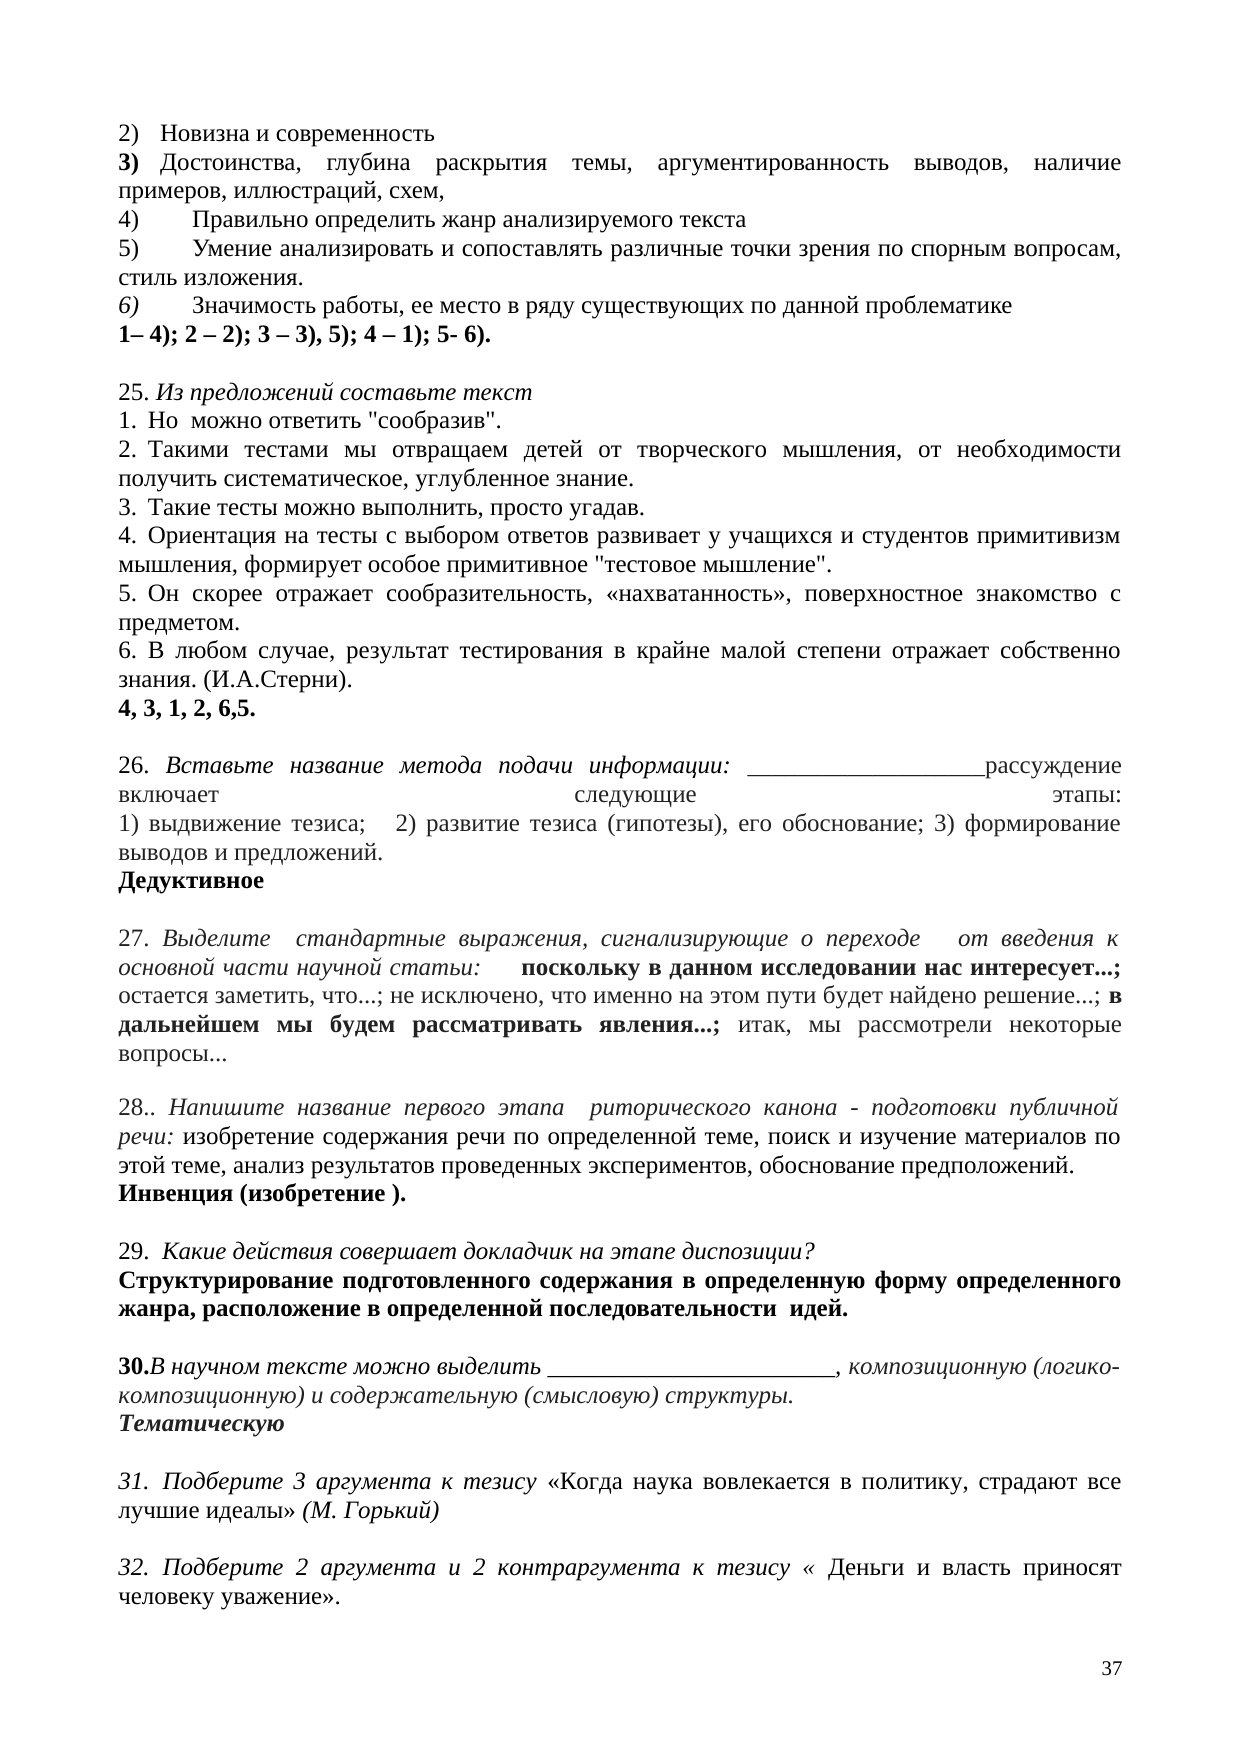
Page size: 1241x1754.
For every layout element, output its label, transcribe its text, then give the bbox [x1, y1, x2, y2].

text 4, 3, 1, 2, 6,5. [118, 693, 1122, 722]
list Подберите 2 аргумента и 2 контраргумента к тезису « Деньги и власть приносят человеку уважение». [118, 1552, 1122, 1610]
list Умение анализировать и сопоставлять различные точки зрения по спорным вопросам, стиль изложения. [118, 233, 1122, 291]
text 29. Какие действия совершает докладчик на этапе диспозиции? [118, 1236, 1122, 1265]
text Дедуктивное [118, 866, 1122, 894]
text 25. Из предложений составьте текст [118, 377, 1122, 406]
text 28.. Напишите название первого этапа риторического канона - подготовки публичной речи: изобретение содержания речи по определенной теме, поиск и изучение материалов по этой теме, анализ результатов проведенных экспериментов, обоснование предположений. [118, 1092, 1122, 1178]
text 26. Вставьте название метода подачи информации: ___________________рассуждение включает следующие этапы: 1) выдвижение тезиса; 2) развитие тезиса (гипотезы), его обоснование; 3) формирование выводов и предложений. [118, 751, 1122, 866]
text Инвенция (изобретение ). [118, 1178, 1122, 1207]
list Такие тесты можно выполнить, просто угадав. [118, 492, 1122, 521]
list Значимость работы, ее место в ряду существующих по данной проблематике [118, 291, 1122, 319]
text Структурирование подготовленного содержания в определенную форму определенного жанра, расположение в определенной последовательности идей. [118, 1265, 1122, 1322]
text 27. Выделите стандартные выражения, сигнализирующие о переходе от введения к основной части научной статьи: поскольку в данном исследовании нас интересует...; остается заметить, что...; не исключено, что именно на этом пути будет найдено решение...; в дальнейшем мы будем рассматривать явления...; итак, мы рассмотрели некоторые вопросы... [118, 923, 1122, 1067]
list 1– 4); 2 – 2); 3 – 3), 5); 4 – 1); 5- 6). [118, 319, 1122, 348]
list Ориентация на тесты с выбором ответов развивает у учащихся и студентов примитивизм мышления, формирует особое примитивное "тестовое мышление". [118, 521, 1122, 578]
list Но можно ответить "сообразив". [118, 406, 1122, 434]
list Новизна и современность [118, 118, 1122, 147]
list Правильно определить жанр анализируемого текста [118, 204, 1122, 233]
list В любом случае, результат тестирования в крайне малой степени отражает собственно знания. (И.А.Стерни). [118, 636, 1122, 693]
list Достоинства, глубина раскрытия темы, аргументированность выводов, наличие примеров, иллюстраций, схем, [118, 147, 1122, 204]
list Подберите 3 аргумента к тезису «Когда наука вовлекается в политику, страдают все лучшие идеалы» (М. Горький) [118, 1466, 1122, 1523]
text Тематическую [118, 1408, 1122, 1437]
text 30.В научном тексте можно выделить _______________________, композиционную (логико-композиционную) и содержательную (смысловую) структуры. [118, 1351, 1122, 1408]
list Он скорее отражает сообразительность, «нахватанность», поверхностное знакомство с предметом. [118, 578, 1122, 636]
list Такими тестами мы отвращаем детей от творческого мышления, от необходимости получить систематическое, углубленное знание. [118, 434, 1122, 492]
